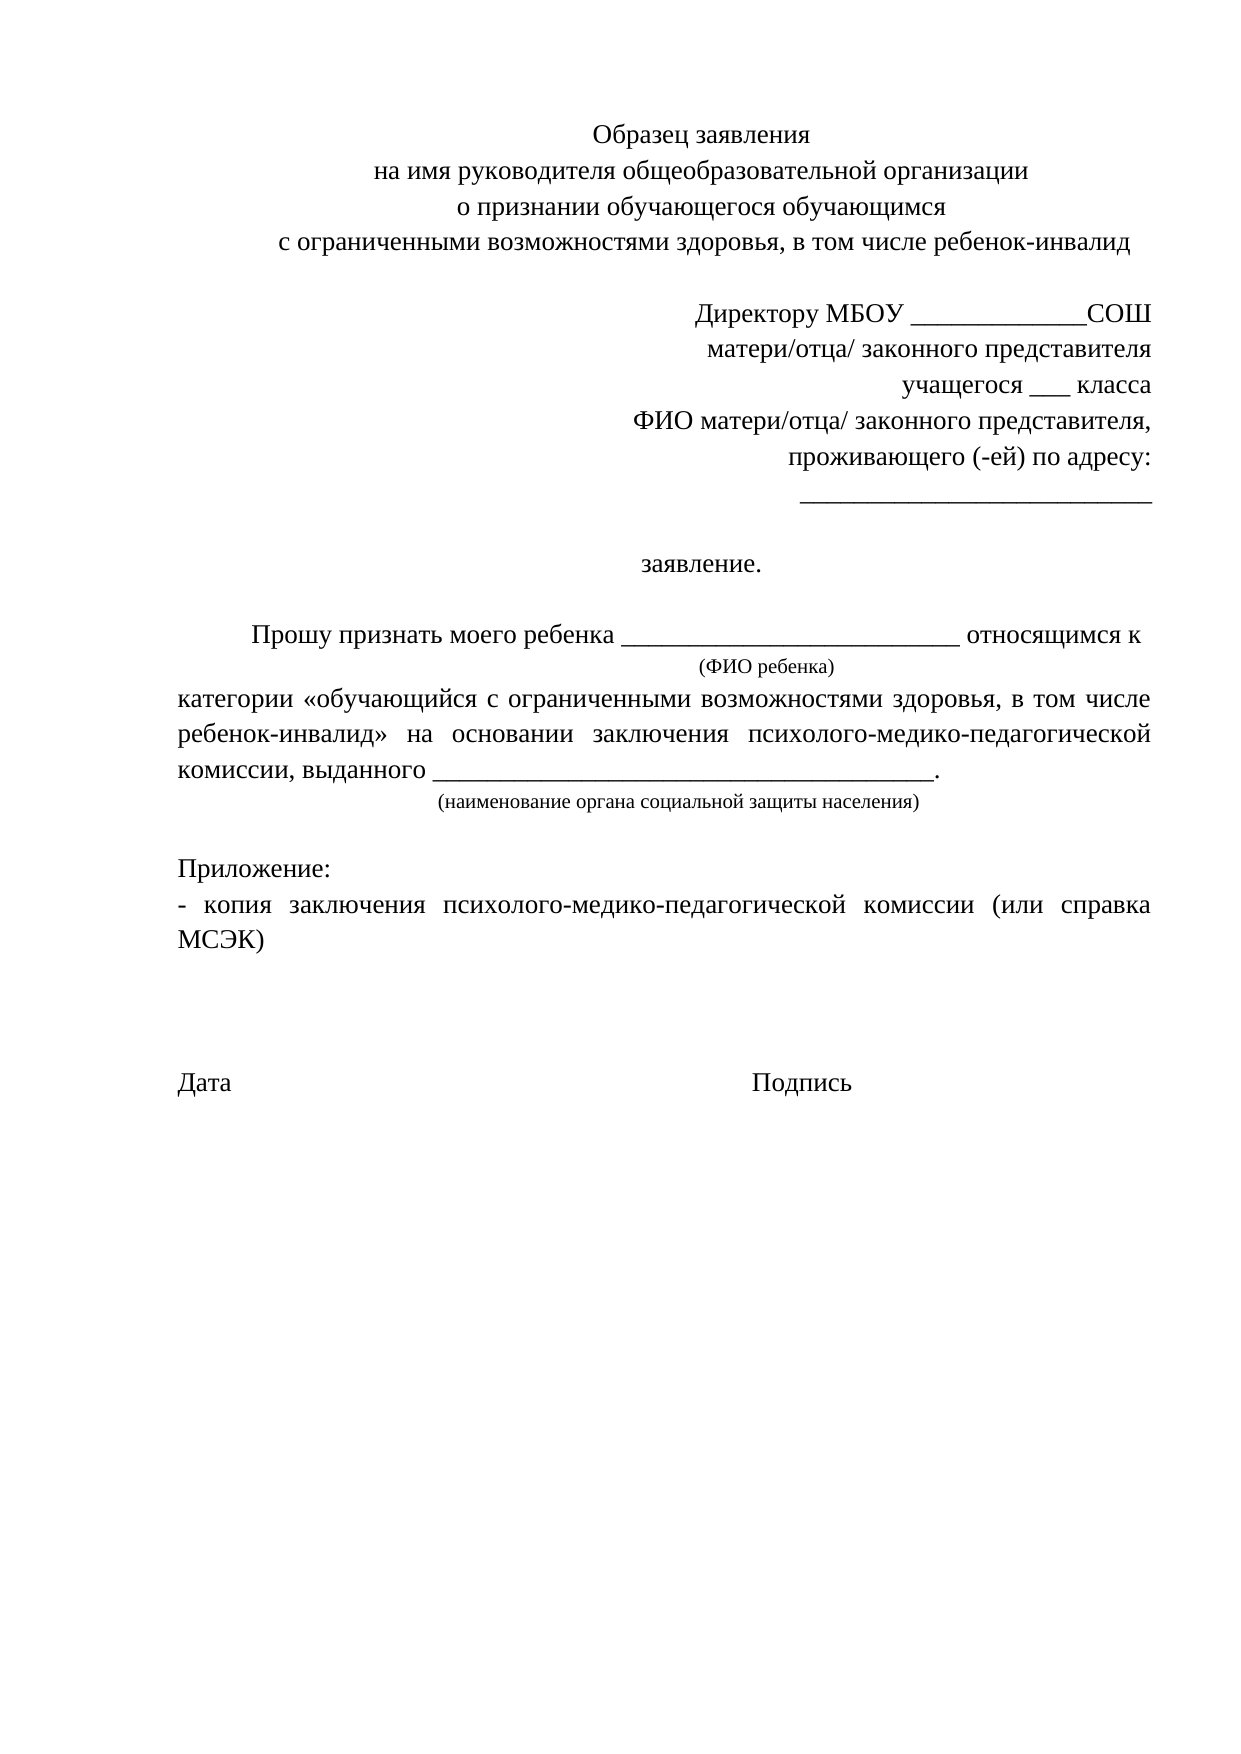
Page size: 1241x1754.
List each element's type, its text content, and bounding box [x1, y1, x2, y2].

text заявление. [177, 547, 1152, 578]
text (наименование органа социальной защиты населения) [177, 789, 1152, 813]
text (ФИО ребенка) [177, 654, 1152, 678]
text учащегося ___ класса [177, 368, 1152, 399]
text Дата Подпись [177, 1067, 1152, 1098]
text ФИО матери/отца/ законного представителя, [177, 404, 1152, 435]
text о признании обучающегося обучающимся [177, 189, 1152, 221]
text матери/отца/ законного представителя [177, 332, 1152, 364]
text Директору МБОУ _____________СОШ [177, 297, 1152, 328]
text проживающего (-ей) по адресу: [177, 440, 1152, 471]
text - копия заключения психолого-медико-педагогической комиссии (или справка МСЭК) [177, 888, 1152, 955]
text Образец заявления [177, 118, 1152, 149]
text __________________________ [177, 475, 1152, 507]
text Прошу признать моего ребенка _________________________ относящимся к [177, 618, 1152, 649]
text категории «обучающийся с ограниченными возможностями здоровья, в том числе ребенок-инвалид» на основании заключения психолого-медико-педагогической комиссии, выданного _____________________________________. [177, 682, 1152, 784]
text на имя руководителя общеобразовательной организации [177, 154, 1152, 185]
text с ограниченными возможностями здоровья, в том числе ребенок-инвалид [177, 225, 1152, 256]
text Приложение: [177, 852, 1152, 883]
